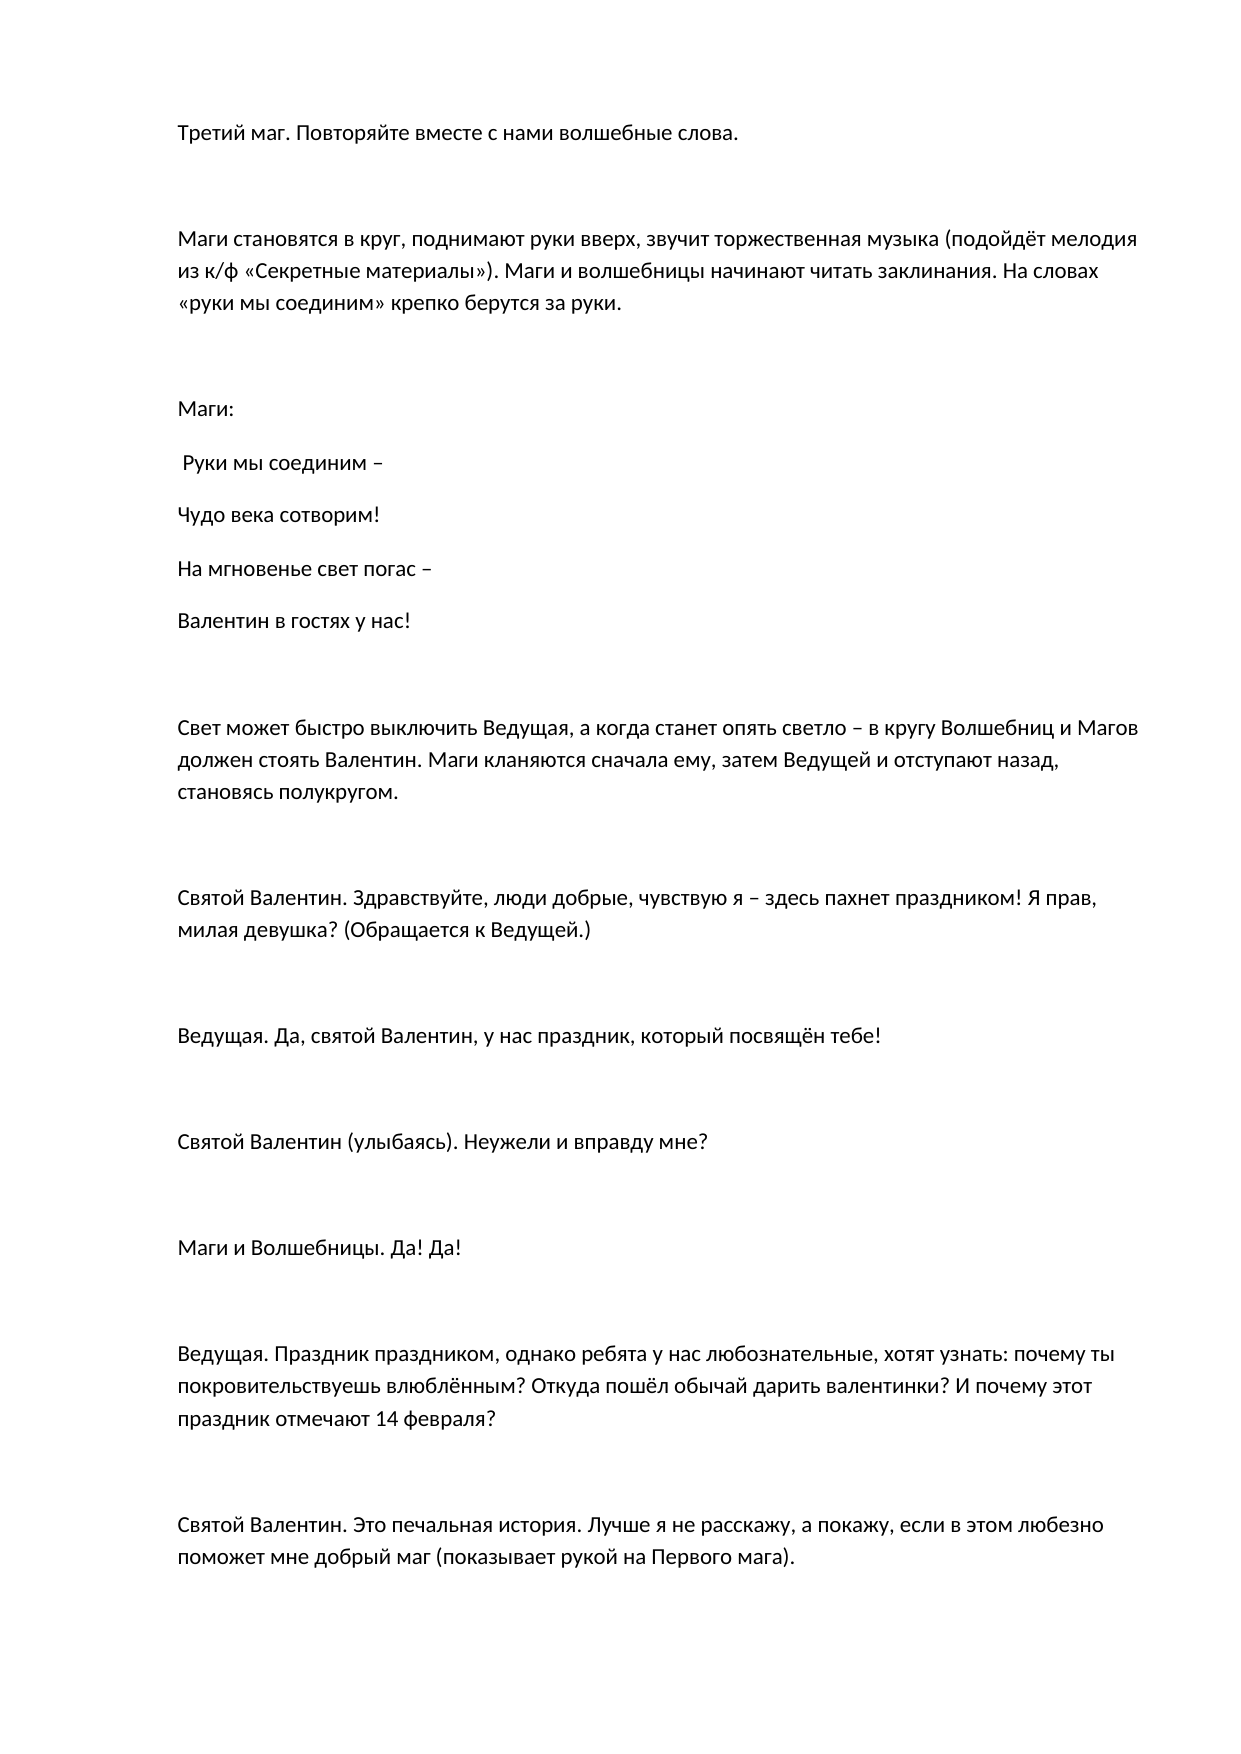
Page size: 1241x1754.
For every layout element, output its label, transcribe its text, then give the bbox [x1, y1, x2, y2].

text Святой Валентин. Это печальная история. Лучше я не расскажу, а покажу, если в этом любезно поможет мне добрый маг (показывает рукой на Первого мага). [177, 1510, 1152, 1570]
text Святой Валентин (улыбаясь). Неужели и вправду мне? [177, 1127, 1152, 1155]
text Маги становятся в круг, поднимают руки вверх, звучит торжественная музыка (подойдёт мелодия из к/ф «Секретные материалы»). Маги и волшебницы начинают читать заклинания. На словах «руки мы соединим» крепко берутся за руки. [177, 224, 1152, 317]
text Ведущая. Да, святой Валентин, у нас праздник, который посвящён тебе! [177, 1021, 1152, 1049]
text Валентин в гостях у нас! [177, 607, 1152, 635]
text Третий маг. Повторяйте вместе с нами волшебные слова. [177, 118, 1152, 146]
text Маги: [177, 394, 1152, 423]
text На мгновенье свет погас – [177, 554, 1152, 582]
text Руки мы соединим – [177, 448, 1152, 476]
text Маги и Волшебницы. Да! Да! [177, 1233, 1152, 1261]
text Свет может быстро выключить Ведущая, а когда станет опять светло – в кругу Волшебниц и Магов должен стоять Валентин. Маги кланяются сначала ему, затем Ведущей и отступают назад, становясь полукругом. [177, 713, 1152, 805]
text Чудо века сотворим! [177, 501, 1152, 529]
text Ведущая. Праздник праздником, однако ребята у нас любознательные, хотят узнать: почему ты покровительствуешь влюблённым? Откуда пошёл обычай дарить валентинки? И почему этот праздник отмечают 14 февраля? [177, 1339, 1152, 1432]
text Святой Валентин. Здравствуйте, люди добрые, чувствую я – здесь пахнет праздником! Я прав, милая девушка? (Обращается к Ведущей.) [177, 883, 1152, 943]
